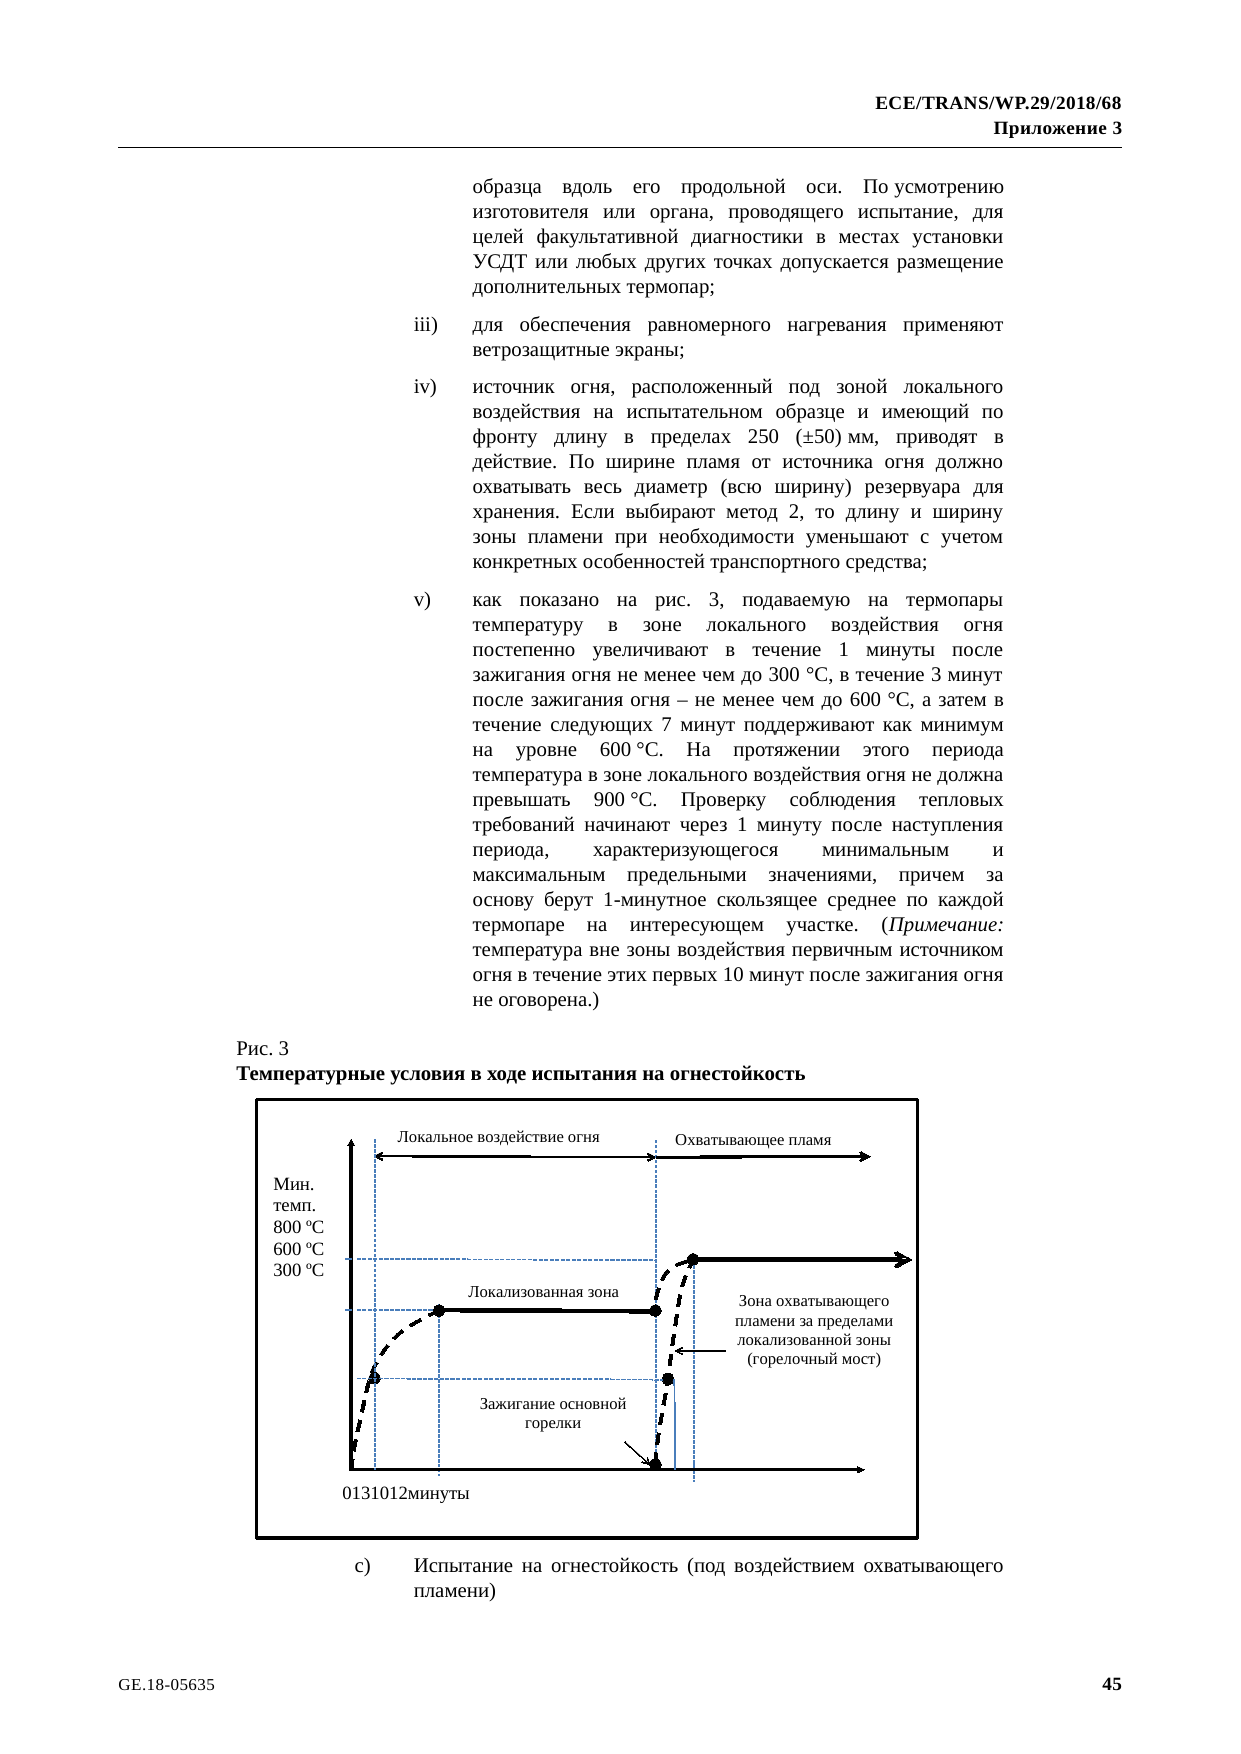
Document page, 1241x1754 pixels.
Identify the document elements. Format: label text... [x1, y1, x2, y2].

text Рис. 3 Температурные условия в ходе испытания на огнестойкость [118, 1036, 1004, 1086]
text iii) для обеспечения равномерного нагревания применяют ветрозащитные экраны; [236, 311, 1004, 361]
text с) Испытание на огнестойкость (под воздействием охватывающего пламени) [236, 1552, 1004, 1602]
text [236, 173, 1004, 298]
text v) как показано на рис. 3, подаваемую на термопары температуру в зоне локального воздействия огня постепенно увеличивают в течение 1 минуты после зажигания огня не менее чем до 300 °С, в течение 3 минут после зажигания огня – не менее чем до 600 °C, а затем в течение следующих 7 минут поддерживают как минимум на уровне 600 °C. На протяжении этого периода температура в зоне локального воздействия огня не должна превышать 900 °C. Проверку соблюдения тепловых требований начинают через 1 минуту после наступления периода, характеризующегося минимальным и максимальным предельными значениями, причем за основу берут 1-минутное скользящее среднее по каждой термопаре на интересующем участке. (Примечание: температура вне зоны воздействия первичным источником огня в течение этих первых 10 минут после зажигания огня не оговорена.) [236, 586, 1004, 1011]
text iv) источник огня, расположенный под зоной локального воздействия на испытательном образце и имеющий по фронту длину в пределах 250 (±50) мм, приводят в действие. По ширине пламя от источника огня должно охватывать весь диаметр (всю ширину) резервуара для хранения. Если выбирают метод 2, то длину и ширину зоны пламени при необходимости уменьшают с учетом конкретных особенностей транспортного средства; [236, 373, 1004, 573]
